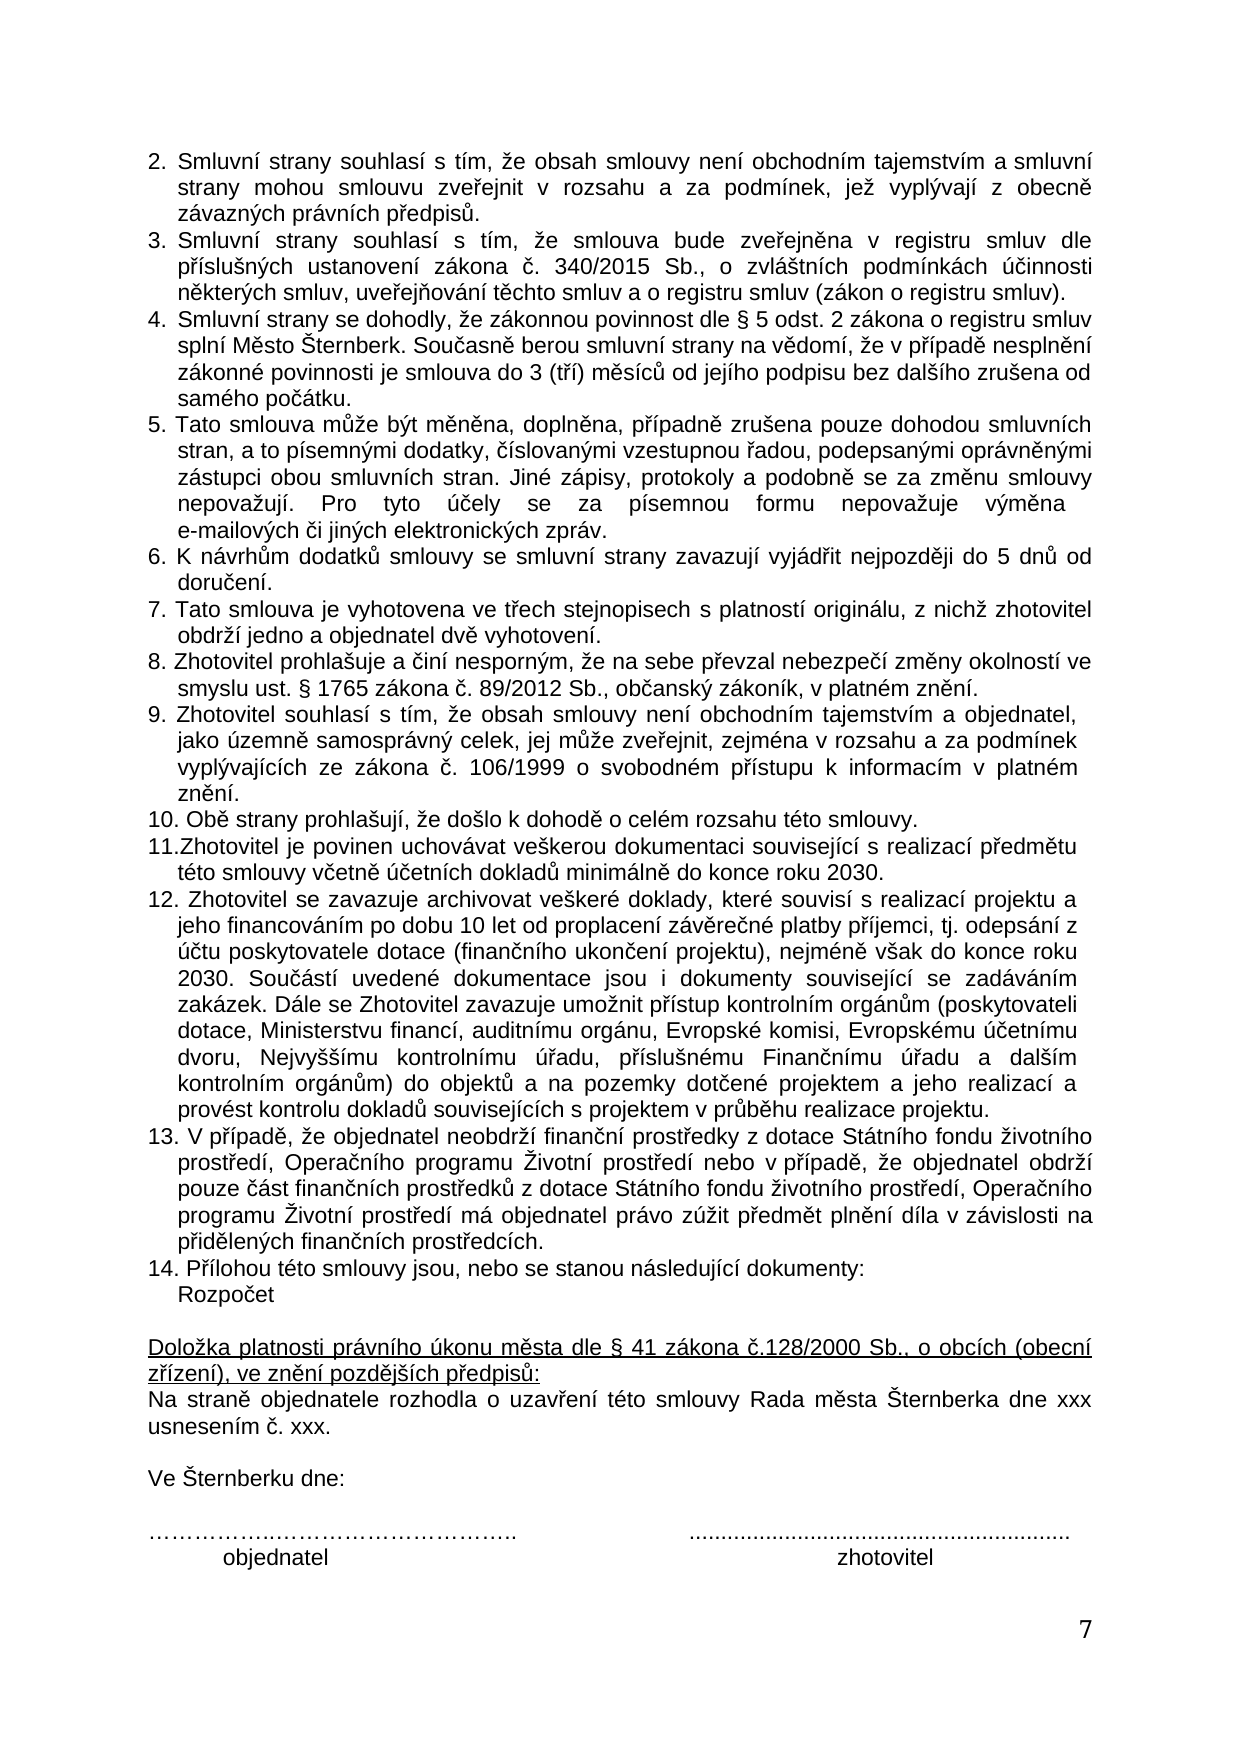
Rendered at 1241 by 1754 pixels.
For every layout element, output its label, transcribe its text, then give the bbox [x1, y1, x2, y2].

text 10. Obě strany prohlašují, že došlo k dohodě o celém rozsahu této smlouvy. [148, 806, 1078, 833]
list 8. Zhotovitel prohlašuje a činí nesporným, že na sebe převzal nebezpečí změny okolností ve smyslu ust. § 1765 zákona č. 89/2012 Sb., občanský zákoník, v platném znění. [148, 648, 1093, 701]
text 12. Zhotovitel se zavazuje archivovat veškeré doklady, které souvisí s realizací projektu a jeho financováním po dobu 10 let od proplacení závěrečné platby příjemci, tj. odepsání z účtu poskytovatele dotace (finančního ukončení projektu), nejméně však do konce roku 2030. Součástí uvedené dokumentace jsou i dokumenty související se zadáváním zakázek. Dále se Zhotovitel zavazuje umožnit přístup kontrolním orgánům (poskytovateli dotace, Ministerstvu financí, auditnímu orgánu, Evropské komisi, Evropskému účetnímu dvoru, Nejvyššímu kontrolnímu úřadu, příslušnému Finančnímu úřadu a dalším kontrolním orgánům) do objektů a na pozemky dotčené projektem a jeho realizací a provést kontrolu dokladů souvisejících s projektem v průběhu realizace projektu. [148, 886, 1078, 1123]
list Smluvní strany souhlasí s tím, že obsah smlouvy není obchodním tajemstvím a smluvní strany mohou smlouvu zveřejnit v rozsahu a za podmínek, jež vyplývají z obecně závazných právních předpisů. [148, 148, 1093, 227]
list 7. Tato smlouva je vyhotovena ve třech stejnopisech s platností originálu, z nichž zhotovitel obdrží jedno a objednatel dvě vyhotovení. [148, 596, 1093, 648]
text ……………..………………………….. ............................................................ [148, 1518, 1093, 1544]
list 5. Tato smlouva může být měněna, doplněna, případně zrušena pouze dohodou smluvních stran, a to písemnými dodatky, číslovanými vzestupnou řadou, podepsanými oprávněnými zástupci obou smluvních stran. Jiné zápisy, protokoly a podobně se za změnu smlouvy nepovažují. Pro tyto účely se za písemnou formu nepovažuje výměna e-mailových či jiných elektronických zpráv. [148, 411, 1093, 543]
text 11.Zhotovitel je povinen uchovávat veškerou dokumentaci související s realizací předmětu této smlouvy včetně účetních dokladů minimálně do konce roku 2030. [148, 833, 1078, 886]
list 6. K návrhům dodatků smlouvy se smluvní strany zavazují vyjádřit nejpozději do 5 dnů od doručení. [148, 543, 1093, 596]
text 14. Přílohou této smlouvy jsou, nebo se stanou následující dokumenty: [148, 1254, 1078, 1281]
text 13. V případě, že objednatel neobdrží finanční prostředky z dotace Státního fondu životního prostředí, Operačního programu Životní prostředí nebo v případě, že objednatel obdrží pouze část finančních prostředků z dotace Státního fondu životního prostředí, Operačního programu Životní prostředí má objednatel právo zúžit předmět plnění díla v závislosti na přidělených finančních prostředcích. [148, 1123, 1093, 1254]
text Ve Šternberku dne: [148, 1465, 1093, 1492]
text 9. Zhotovitel souhlasí s tím, že obsah smlouvy není obchodním tajemstvím a objednatel, jako územně samosprávný celek, jej může zveřejnit, zejména v rozsahu a za podmínek vyplývajících ze zákona č. 106/1999 o svobodném přístupu k informacím v platném znění. [148, 701, 1078, 806]
text Rozpočet [148, 1281, 1078, 1307]
text objednatel zhotovitel [148, 1544, 1093, 1571]
list Smluvní strany se dohodly, že zákonnou povinnost dle § 5 odst. 2 zákona o registru smluv splní Město Šternberk. Současně berou smluvní strany na vědomí, že v případě nesplnění zákonné povinnosti je smlouva do 3 (tří) měsíců od jejího podpisu bez dalšího zrušena od samého počátku. [148, 306, 1093, 411]
list Smluvní strany souhlasí s tím, že smlouva bude zveřejněna v registru smluv dle příslušných ustanovení zákona č. 340/2015 Sb., o zvláštních podmínkách účinnosti některých smluv, uveřejňování těchto smluv a o registru smluv (zákon o registru smluv). [148, 227, 1093, 306]
text Doložka platnosti právního úkonu města dle § 41 zákona č.128/2000 Sb., o obcích (obecní zřízení), ve znění pozdějších předpisů: [148, 1333, 1093, 1386]
text Na straně objednatele rozhodla o uzavření této smlouvy Rada města Šternberka dne xxx usnesením č. xxx. [148, 1386, 1093, 1439]
